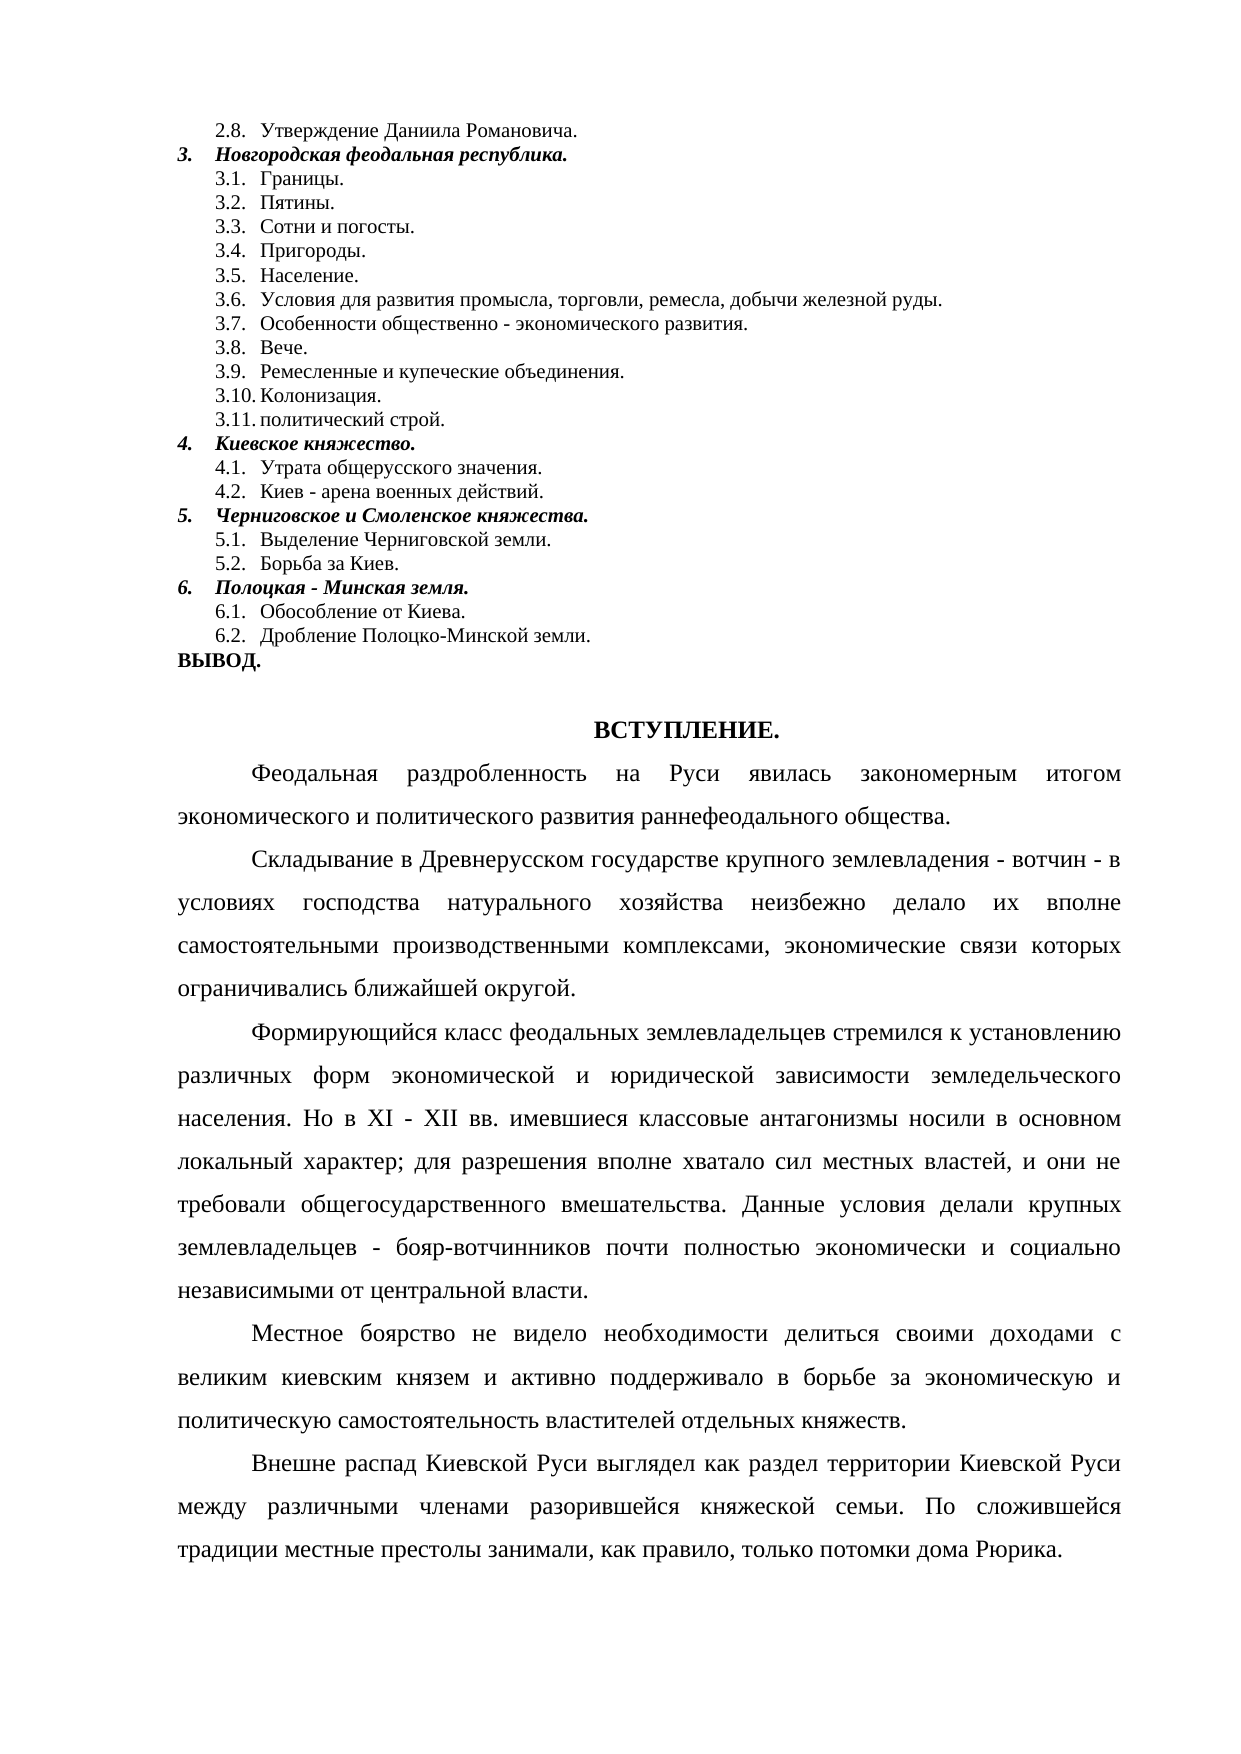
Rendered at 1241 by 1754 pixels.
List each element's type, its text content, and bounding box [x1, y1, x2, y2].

list Ремесленные и купеческие объединения. [215, 359, 1122, 383]
list Черниговское и Смоленское княжества. [177, 503, 1122, 527]
list Границы. [215, 166, 1122, 190]
text ВСТУПЛЕНИЕ. [177, 715, 1122, 743]
text Феодальная раздробленность на Руси явилась закономерным итогом экономического и политического развития раннефеодального общества. [177, 758, 1122, 830]
list Пригороды. [215, 238, 1122, 262]
list Обособление от Киева. [215, 599, 1122, 623]
text Формирующийся класс феодальных землевладельцев стремился к установлению различных форм экономической и юридической зависимости земледельческого населения. Но в XI - XII вв. имевшиеся классовые антагонизмы носили в основном локальный характер; для разрешения вполне хватало сил местных властей, и они не требовали общегосударственного вмешательства. Данные условия делали крупных землевладельцев - бояр-вотчинников почти полностью экономически и социально независимыми от центральной власти. [177, 1017, 1122, 1304]
text Местное боярство не видело необходимости делиться своими доходами с великим киевским князем и активно поддерживало в борьбе за экономическую и политическую самостоятельность властителей отдельных княжеств. [177, 1318, 1122, 1433]
text Складывание в Древнерусском государстве крупного землевладения - вотчин - в условиях господства натурального хозяйства неизбежно делало их вполне самостоятельными производственными комплексами, экономические связи которых ограничивались ближайшей округой. [177, 844, 1122, 1002]
list Население. [215, 262, 1122, 287]
list Новгородская феодальная республика. [177, 142, 1122, 166]
list Сотни и погосты. [215, 214, 1122, 238]
list Утрата общерусского значения. [215, 455, 1122, 479]
list Борьба за Киев. [215, 551, 1122, 575]
list политический строй. [215, 407, 1122, 431]
list Выделение Черниговской земли. [215, 527, 1122, 551]
list Полоцкая - Минская земля. [177, 575, 1122, 599]
text Внешне распад Киевской Руси выглядел как раздел территории Киевской Руси между различными членами разорившейся княжеской семьи. По сложившейся традиции местные престолы занимали, как правило, только потомки дома Рюрика. [177, 1448, 1122, 1563]
list Киевское княжество. [177, 431, 1122, 455]
list Условия для развития промысла, торговли, ремесла, добычи железной руды. [215, 287, 1122, 311]
text ВЫВОД. [177, 647, 1122, 672]
list Киев - арена военных действий. [215, 479, 1122, 503]
list Пятины. [215, 190, 1122, 214]
list Особенности общественно - экономического развития. [215, 311, 1122, 335]
list Вече. [215, 335, 1122, 359]
list Колонизация. [215, 383, 1122, 407]
list Дробление Полоцко-Минской земли. [215, 623, 1122, 647]
list Утверждение Даниила Романовича. [215, 118, 1122, 142]
